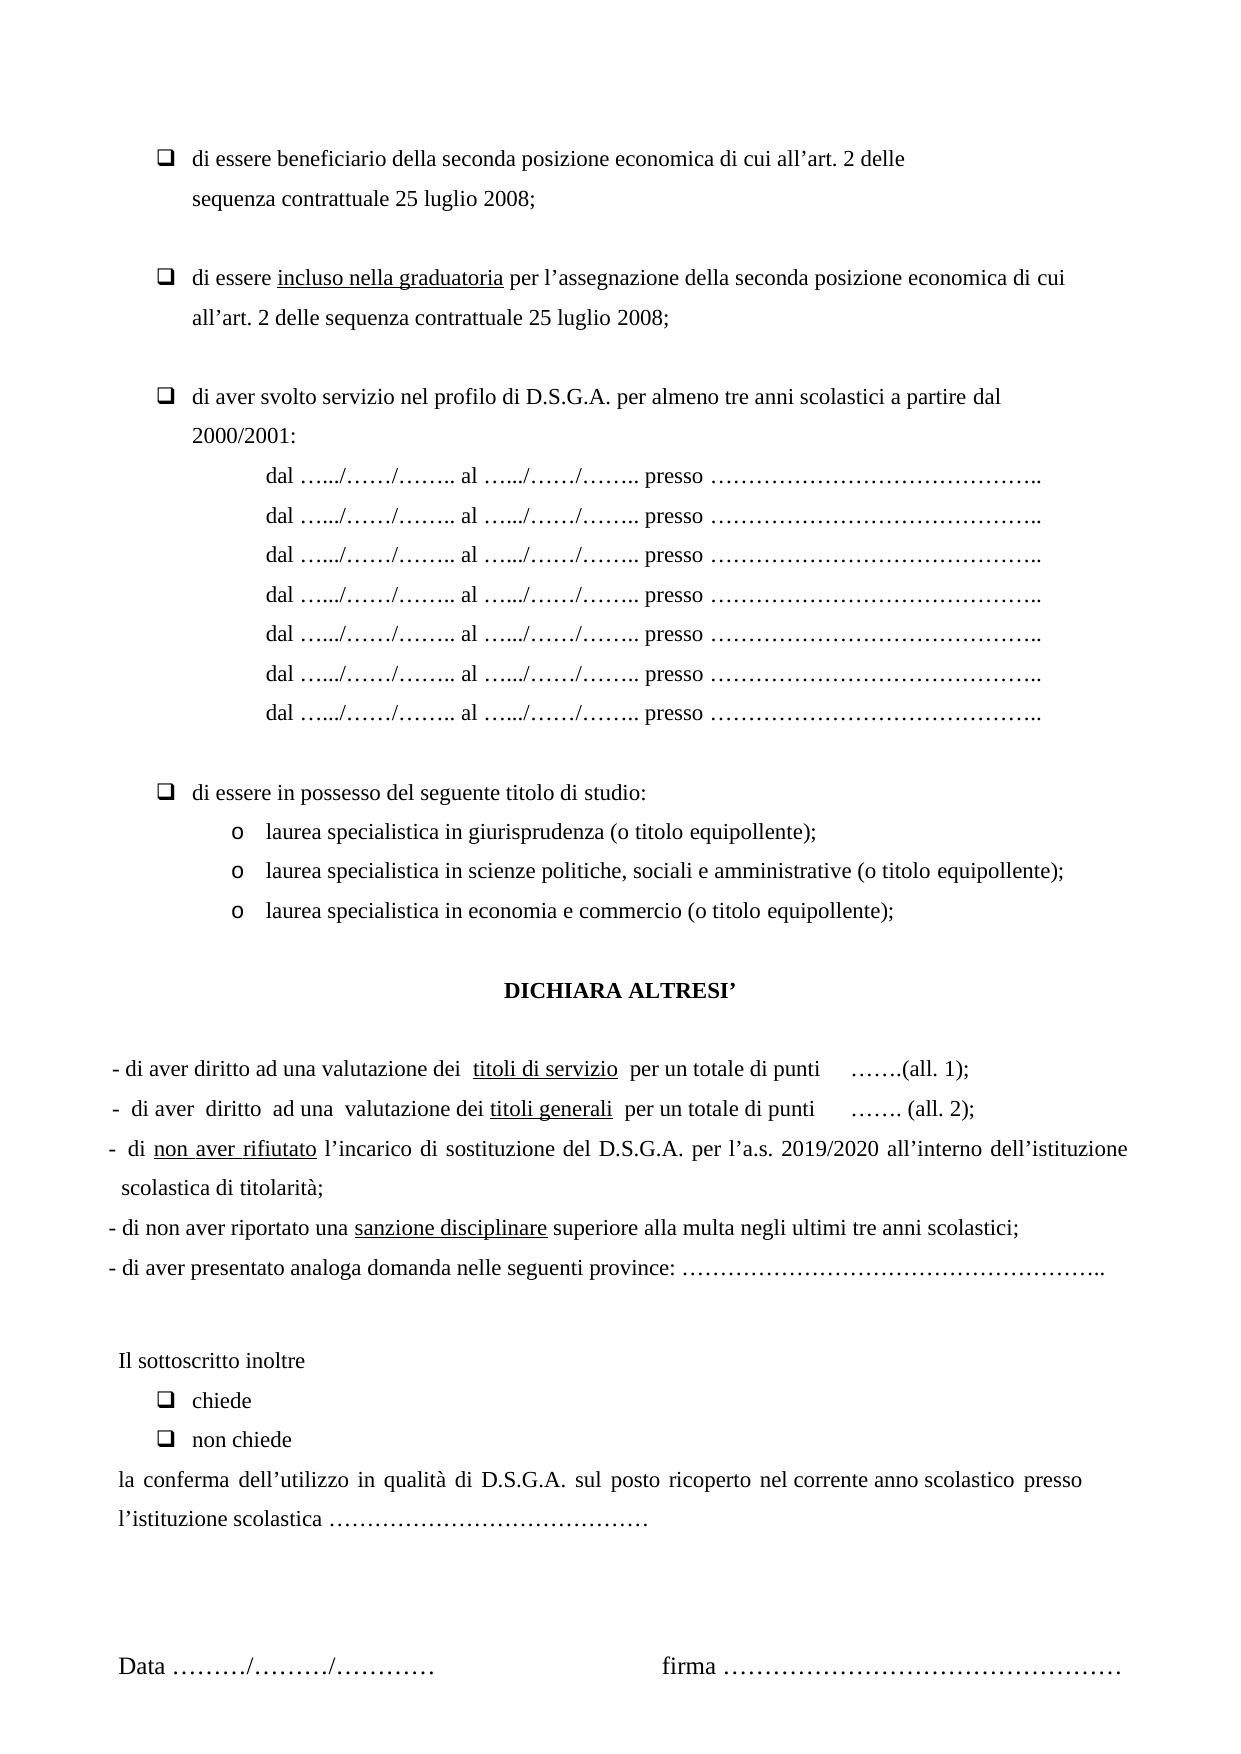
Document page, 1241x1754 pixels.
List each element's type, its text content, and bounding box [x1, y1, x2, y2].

text Il sottoscritto inoltre [118, 1347, 995, 1374]
list di essere beneficiario della seconda posizione economica di cui all’art. 2 delle sequenza contrattuale 25 luglio 2008; [156, 145, 995, 211]
list laurea specialistica in economia e commercio (o titolo equipollente); [231, 897, 995, 925]
list non chiede [156, 1426, 995, 1453]
text - di aver diritto ad una valutazione dei titoli di servizio per un totale di punti …….(all. 1); [106, 1055, 1036, 1082]
text - di aver diritto ad una valutazione dei titoli generali per un totale di punti ……. (all. 2); [106, 1095, 1036, 1121]
list di aver svolto servizio nel profilo di D.S.G.A. per almeno tre anni scolastici a partire dal 2000/2001: [156, 383, 1001, 449]
subtitle DICHIARA ALTRESI’ [106, 977, 1134, 1003]
list di essere incluso nella graduatoria per l’assegnazione della seconda posizione economica di cui all’art. 2 delle sequenza contrattuale 25 luglio 2008; [156, 264, 1065, 330]
text la conferma dell’utilizzo in qualità di D.S.G.A. sul posto ricoperto nel corrente anno scolastico presso l’istituzione scolastica …………………………………… [118, 1466, 1134, 1532]
text - di non aver riportato una sanzione disciplinare superiore alla multa negli ultimi tre anni scolastici; [91, 1214, 1134, 1240]
list laurea specialistica in giurisprudenza (o titolo equipollente); [231, 818, 995, 846]
text - di non aver rifiutato l’incarico di sostituzione del D.S.G.A. per l’a.s. 2019/2020 all’interno dell’istituzione scolastica di titolarità; [91, 1134, 1134, 1200]
list chiede [156, 1387, 995, 1413]
list laurea specialistica in scienze politiche, sociali e amministrative (o titolo equipollente); [231, 857, 1065, 886]
text dal ….../……/…….. al ….../……/…….. presso …………………………………….. dal ….../……/…….. al ….../……/…….. presso …………………………………….. dal ….../……/…….. al ….../……/…….. presso …………………………………….. dal ….../……/…….. al ….../……/…….. presso …………………………………….. dal ….../……/…….. al ….../……/…….. presso …………………………………….. dal ….../……/…….. al ….../……/…….. presso …………………………………….. dal ….../……/…….. al ….../……/…….. presso …………………………………….. [266, 462, 1042, 726]
text - di aver presentato analoga domanda nelle seguenti province: ……………………………………………….. [91, 1254, 1134, 1280]
list di essere in possesso del seguente titolo di studio: [156, 779, 995, 805]
